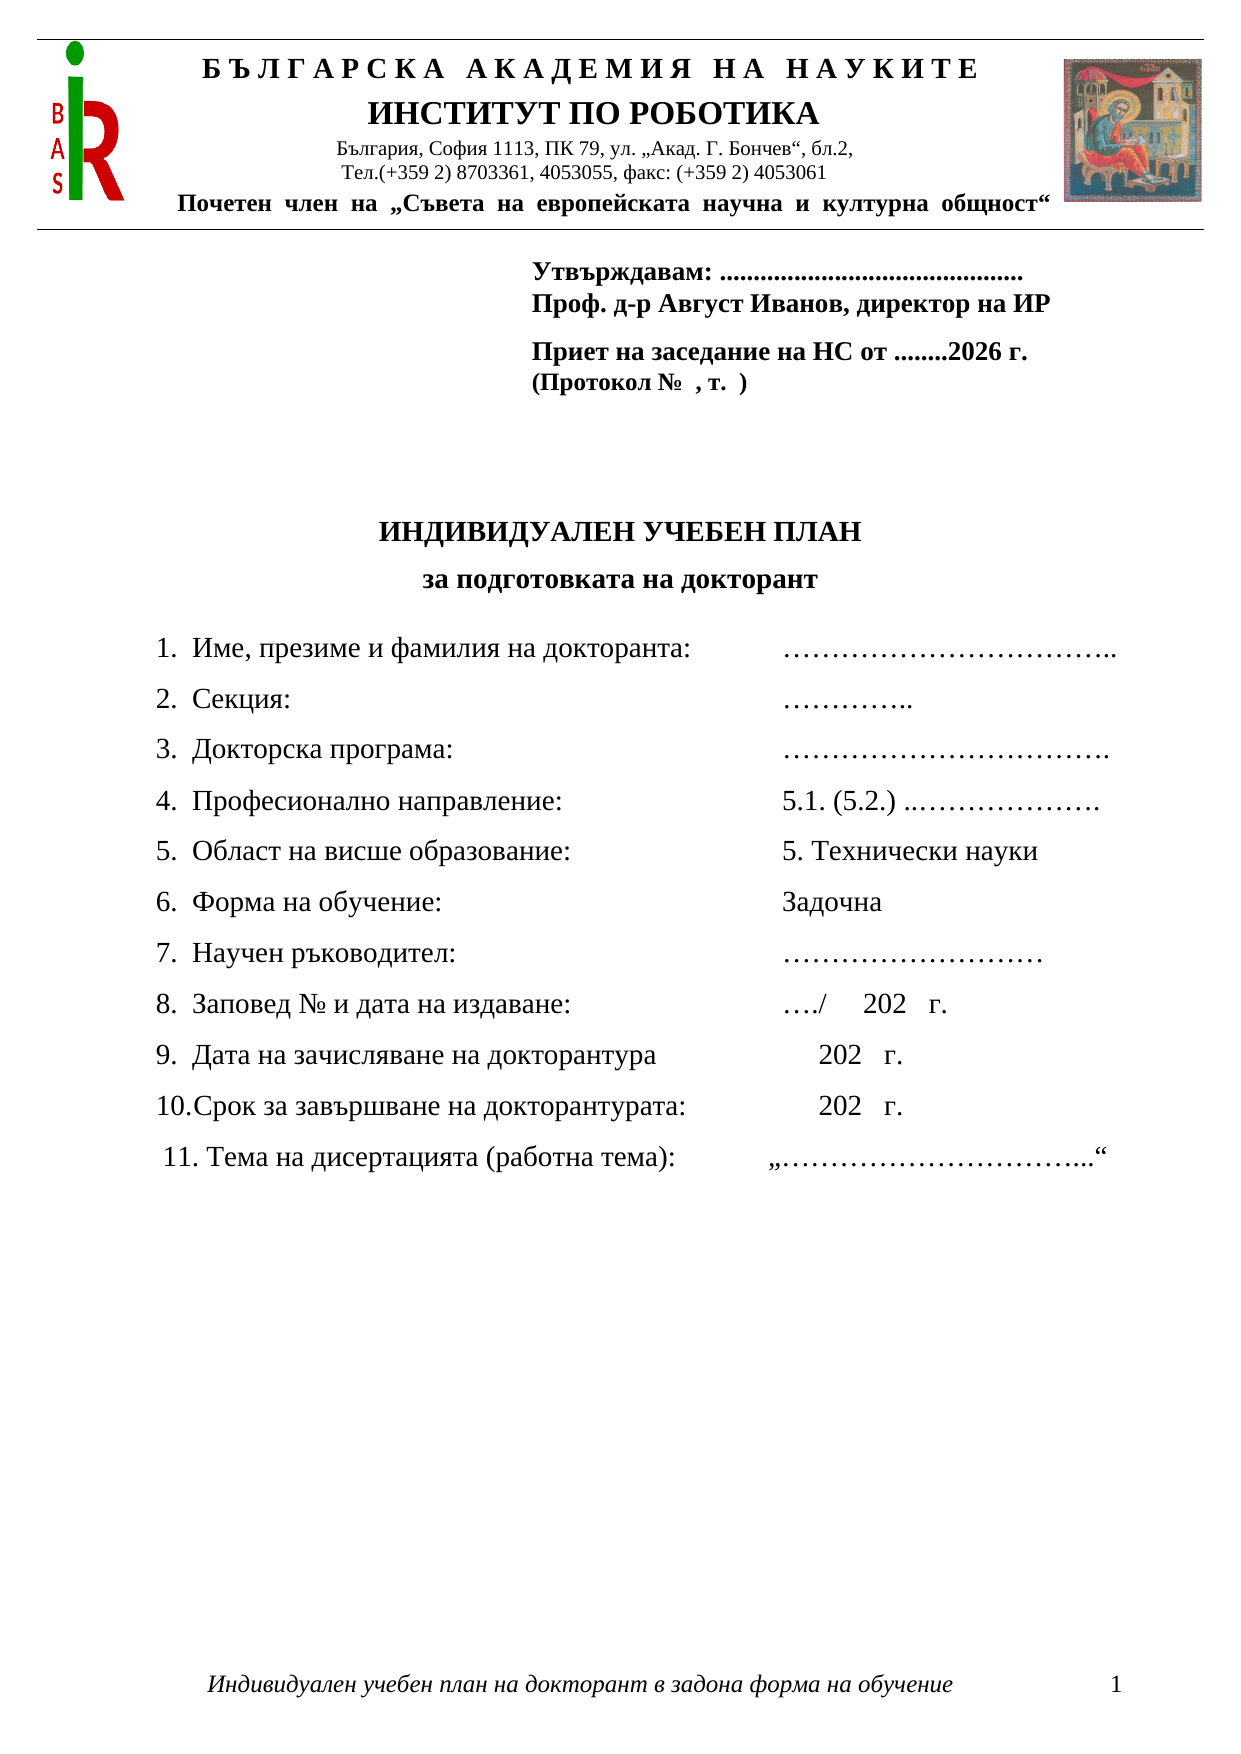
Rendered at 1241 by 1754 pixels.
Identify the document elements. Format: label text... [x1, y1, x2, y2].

list Секция: ………….. [156, 681, 1122, 714]
list Дата на зачисляване на докторантура 202 г. [156, 1037, 1122, 1071]
picture [48, 39, 125, 201]
text Проф. д-р Август Иванов, директор на ИР [532, 287, 1122, 318]
text Утвърждавам: ............................................. [532, 230, 1122, 287]
list Форма на обучение: Задочна [156, 884, 1122, 918]
text Утвърждавам: ............................................. [532, 143, 1122, 229]
list Заповед № и дата на издаване: …./ 202 г. [156, 986, 1122, 1020]
text (Протокол № , т. ) [532, 367, 1122, 396]
picture [1063, 59, 1202, 202]
list Област на висше образование: 5. Технически науки [156, 833, 1122, 867]
list Име, презиме и фамилия на докторанта: …………………………….. [156, 630, 1122, 663]
list Научен ръководител: ……………………… [156, 935, 1122, 969]
text 11. Тема на дисертацията (работна тема): „…………………………...“ [162, 1139, 1122, 1173]
list Срок за завършване на докторантурата: 202 г. [156, 1088, 1122, 1122]
list Докторска програма: ……………………………. [156, 732, 1122, 765]
text Приет на заседание на НС от ........2026 г. [532, 335, 1122, 366]
list Професионално направление: 5.1. (5.2.) ..………………. [156, 783, 1122, 816]
text за подготовката на докторант [118, 553, 1122, 595]
text ИНДИВИДУАЛЕН УЧЕБЕН ПЛАН [118, 514, 1122, 547]
